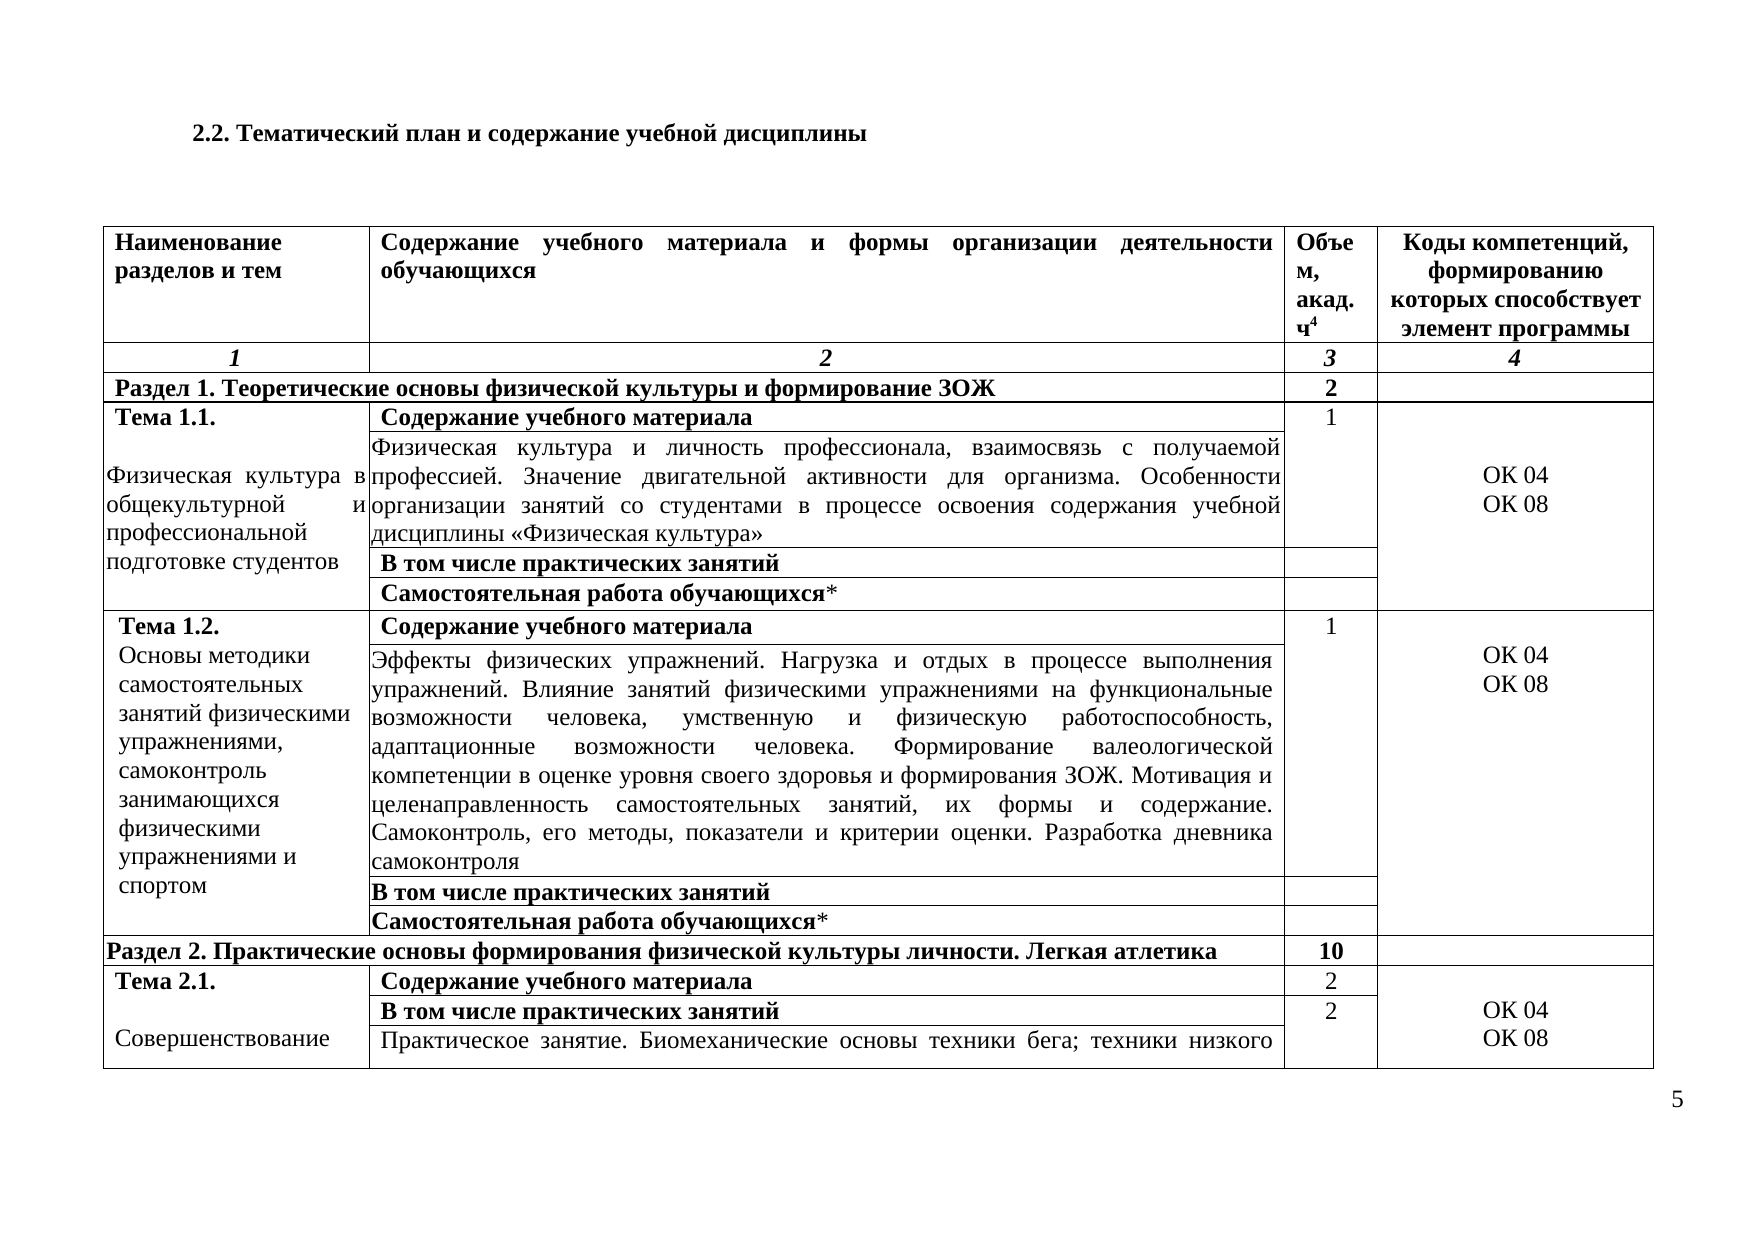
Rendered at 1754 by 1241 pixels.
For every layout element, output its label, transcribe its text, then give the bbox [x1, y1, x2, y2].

table_cell Эффекты физических упражнений. Нагрузка и отдых в процессе выполнения упражнений. Влияние занятий физическими упражнениями на функциональные возможности человека, умственную и физическую работоспособность, адаптационные возможности человека. Формирование валеологической компетенции в оценке уровня своего здоровья и формирования ЗОЖ. Мотивация и целенаправленность самостоятельных занятий, их формы и содержание. Самоконтроль, его методы, показатели и критерии оценки. Разработка дневника самоконтроля [370, 645, 1284, 876]
table_cell [1285, 877, 1377, 905]
table_cell В том числе практических занятий [370, 877, 1284, 905]
table_header Наименование разделов и тем [104, 227, 369, 342]
table_header Объем, акад. ч4 [1285, 227, 1377, 342]
table_cell Физическая культура и личность профессионала, взаимосвязь с получаемой профессией. Значение двигательной активности для организма. Особенности организации занятий со студентами в процессе освоения содержания учебной дисциплины «Физическая культура» [370, 432, 1284, 547]
table_cell В том числе практических занятий [370, 996, 1284, 1024]
table_cell [1285, 578, 1377, 610]
table_cell 2 [1285, 373, 1377, 401]
table_cell В том числе практических занятий [370, 548, 1284, 577]
table_cell 3 [1285, 343, 1377, 372]
table_cell 1 [1285, 403, 1377, 547]
table_cell ОК 04 ОК 08 [1378, 611, 1653, 935]
table_cell [1378, 373, 1653, 401]
table_cell 4 [1378, 343, 1653, 372]
table_cell Самостоятельная работа обучающихся* [370, 578, 1284, 610]
table_cell Тема 1.1. Физическая культура в общекультурной и профессиональной подготовке студентов [104, 403, 369, 610]
text 2.2. Тематический план и содержание учебной дисциплины [118, 118, 1683, 147]
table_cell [370, 1026, 1284, 1068]
table_cell Раздел 1. Теоретические основы физической культуры и формирование ЗОЖ [104, 373, 1284, 401]
table_cell [1378, 936, 1653, 965]
table_header Коды компетенций, формированию которых способствует элемент программы [1378, 227, 1653, 342]
table_cell Содержание учебного материала [370, 403, 1284, 431]
table_cell ОК 04 ОК 08 [1378, 403, 1653, 610]
table_cell [1285, 906, 1377, 935]
table_cell Самостоятельная работа обучающихся* [370, 906, 1284, 935]
table_cell 2 [1285, 966, 1377, 995]
table_cell 1 [1285, 611, 1377, 876]
table_cell ОК 04 ОК 08 [1378, 966, 1653, 1068]
table_cell Содержание учебного материала [370, 966, 1284, 995]
table_cell Тема 2.1. Совершенствование техники бега на короткие дистанции, технике спортивной ходьбы [104, 966, 369, 1068]
table_cell 1 [104, 343, 369, 372]
table_header Содержание учебного материала и формы организации деятельности обучающихся [370, 227, 1284, 342]
table_cell 10 [1285, 936, 1377, 965]
table_cell Содержание учебного материала [370, 611, 1284, 644]
table_cell Тема 1.2. Основы методики самостоятельных занятий физическими упражнениями, самоконтроль занимающихся физическими упражнениями и спортом [104, 611, 369, 935]
table_cell 2 [370, 343, 1284, 372]
table_cell Раздел 2. Практические основы формирования физической культуры личности. Легкая атлетика [104, 936, 1284, 965]
table_cell [1285, 548, 1377, 577]
table_cell 2 [1285, 996, 1377, 1068]
